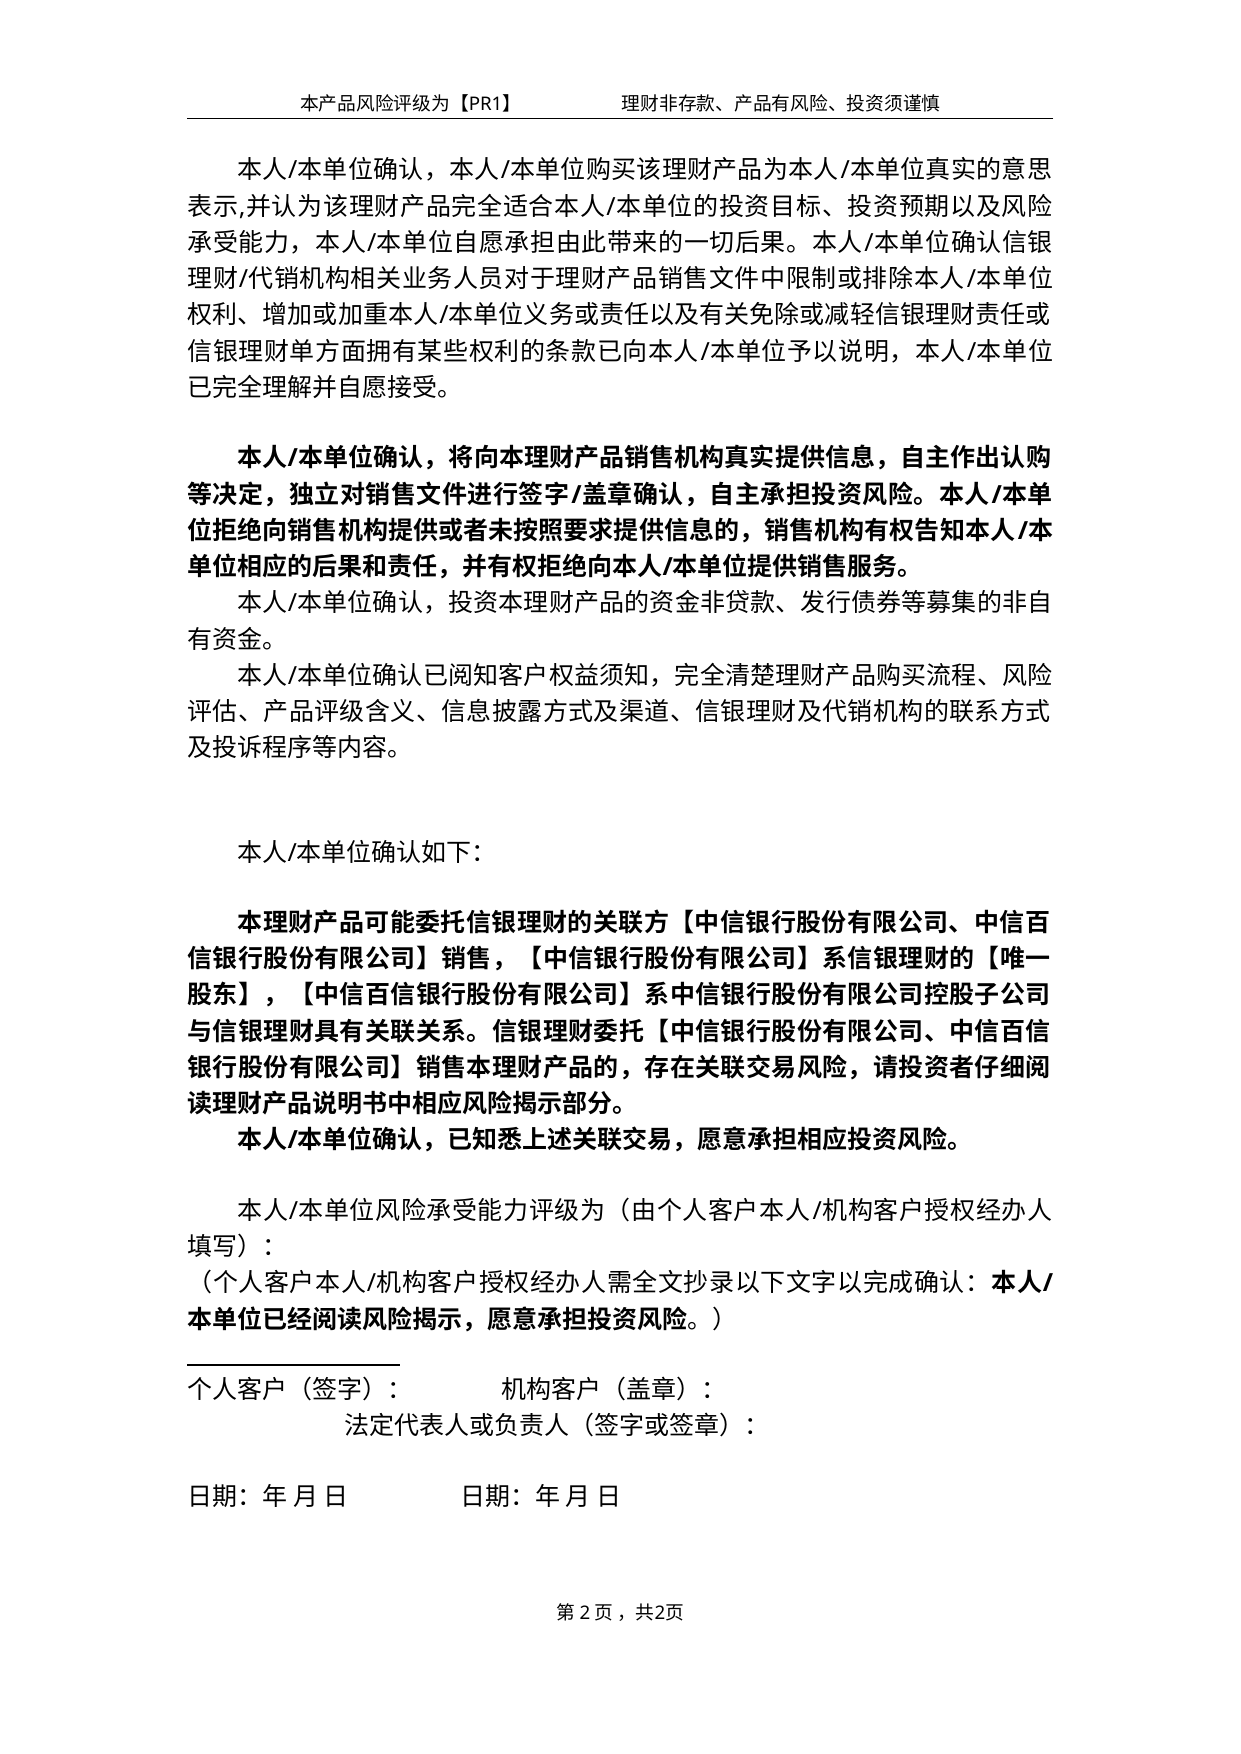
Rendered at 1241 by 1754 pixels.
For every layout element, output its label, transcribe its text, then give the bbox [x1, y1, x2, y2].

text 本人/本单位风险承受能力评级为（由个人客户本人/机构客户授权经办人填写）： [187, 1190, 1053, 1263]
text 本人/本单位确认，已知悉上述关联交易，愿意承担相应投资风险。 [187, 1120, 1053, 1156]
text 本理财产品可能委托信银理财的关联方【中信银行股份有限公司、中信百信银行股份有限公司】销售，【中信银行股份有限公司】系信银理财的【唯一股东】，【中信百信银行股份有限公司】系中信银行股份有限公司控股子公司，与信银理财具有关联关系。信银理财委托【中信银行股份有限公司、中信百信银行股份有限公司】销售本理财产品的，存在关联交易风险，请投资者仔细阅读理财产品说明书中相应风险揭示部分。 [187, 902, 1053, 1120]
list 本人/本单位确认，投资本理财产品的资金非贷款、发行债券等募集的非自有资金。 [187, 583, 1053, 655]
text 本人/本单位确认已阅知客户权益须知，完全清楚理财产品购买流程、风险评估、产品评级含义、信息披露方式及渠道、信银理财及代销机构的联系方式及投诉程序等内容。 [187, 655, 1053, 764]
text 法定代表人或负责人（签字或签章）： [143, 1406, 1007, 1442]
text 日期：年 月 日 日期：年 月 日 [187, 1476, 1007, 1512]
list 本人/本单位确认，将向本理财产品销售机构真实提供信息，自主作出认购等决定，独立对销售文件进行签字/盖章确认，自主承担投资风险。本人/本单位拒绝向销售机构提供或者未按照要求提供信息的，销售机构有权告知本人/本单位相应的后果和责任，并有权拒绝向本人/本单位提供销售服务。 [187, 438, 1053, 583]
text 本人/本单位确认，本人/本单位购买该理财产品为本人/本单位真实的意思表示,并认为该理财产品完全适合本人/本单位的投资目标、投资预期以及风险承受能力，本人/本单位自愿承担由此带来的一切后果。本人/本单位确认信银理财/代销机构相关业务人员对于理财产品销售文件中限制或排除本人/本单位权利、增加或加重本人/本单位义务或责任以及有关免除或减轻信银理财责任或信银理财单方面拥有某些权利的条款已向本人/本单位予以说明，本人/本单位已完全理解并自愿接受。 [187, 150, 1053, 404]
text 个人客户（签字）： 机构客户（盖章）： [187, 1369, 1007, 1406]
text （个人客户本人/机构客户授权经办人需全文抄录以下文字以完成确认：本人/本单位已经阅读风险揭示，愿意承担投资风险。） [187, 1263, 1053, 1335]
text 本人/本单位确认如下： [187, 832, 1053, 868]
